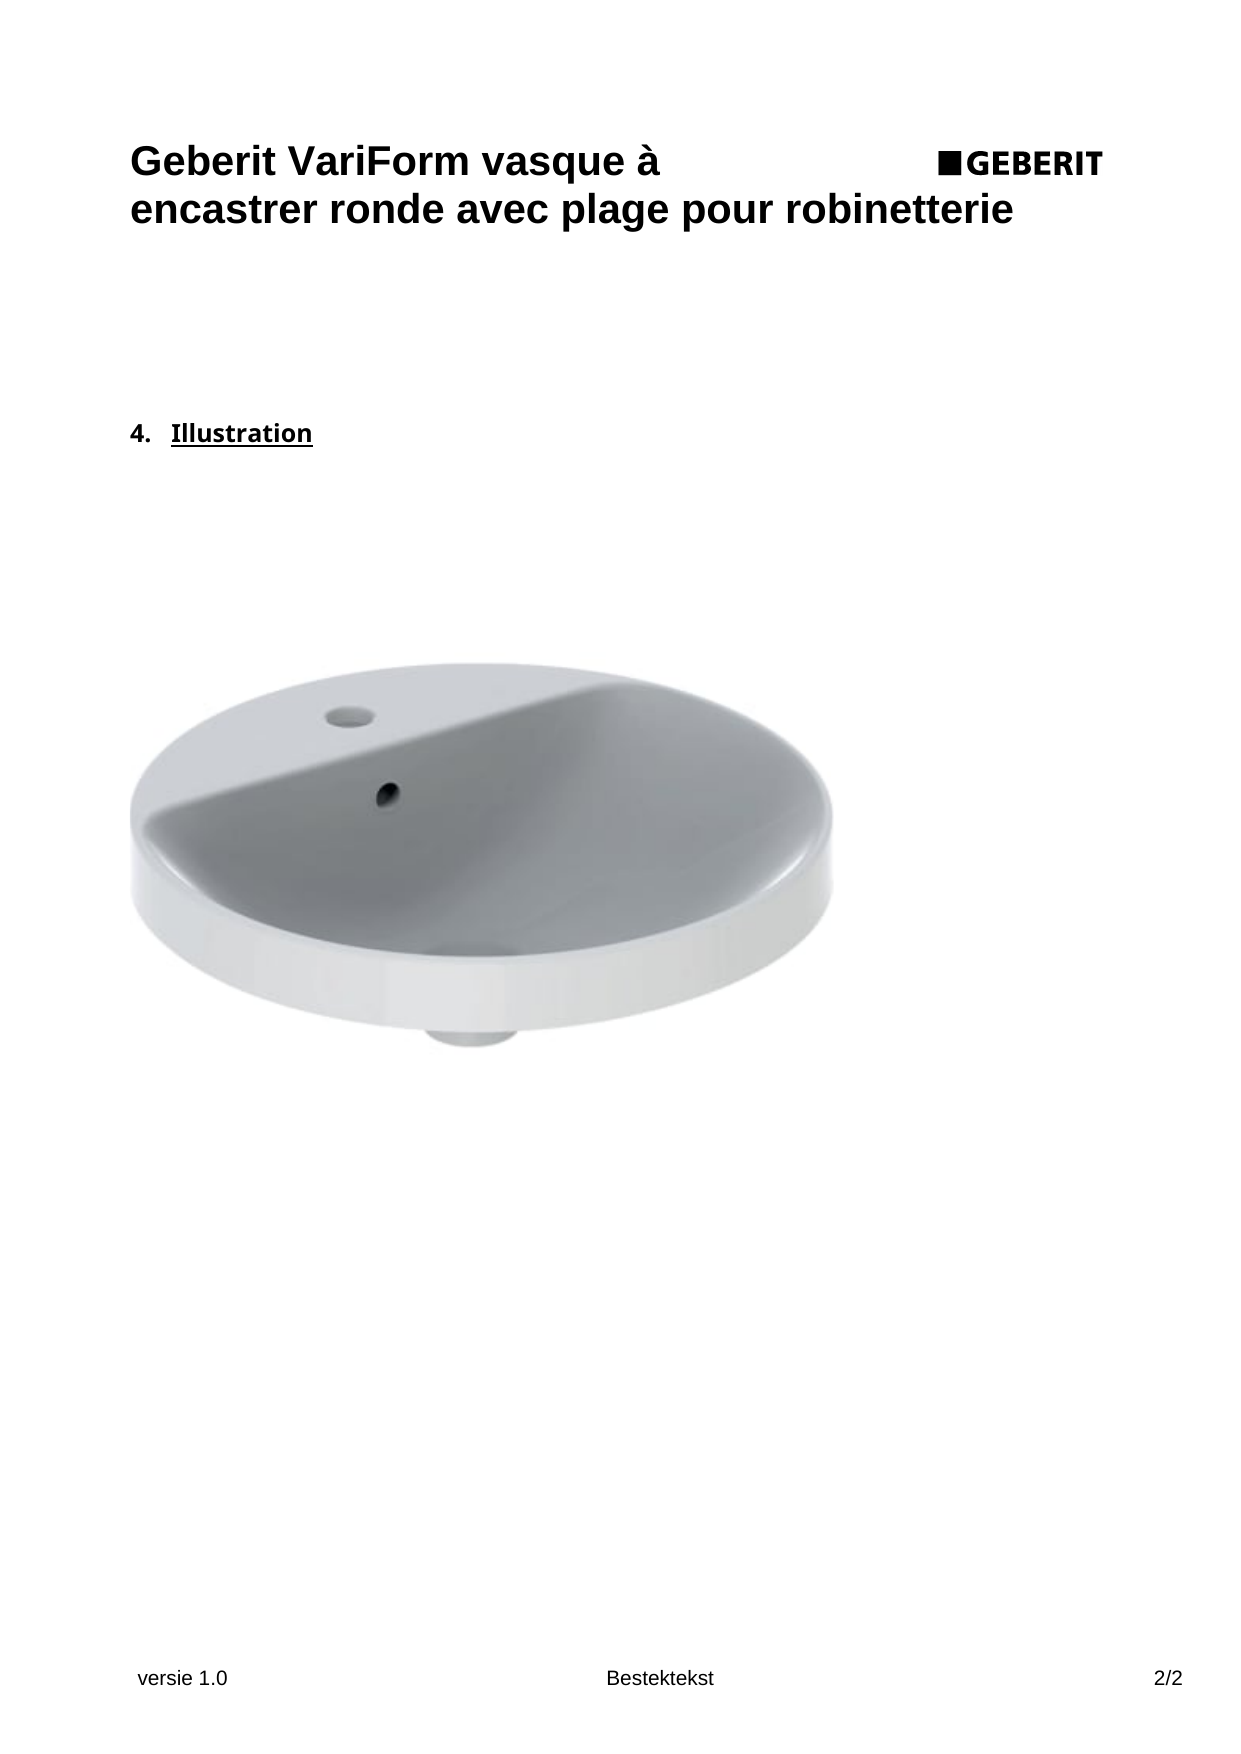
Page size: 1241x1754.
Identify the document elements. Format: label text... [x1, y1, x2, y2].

picture [938, 150, 1103, 176]
picture [129, 503, 834, 1208]
subtitle Illustration [130, 416, 1110, 450]
